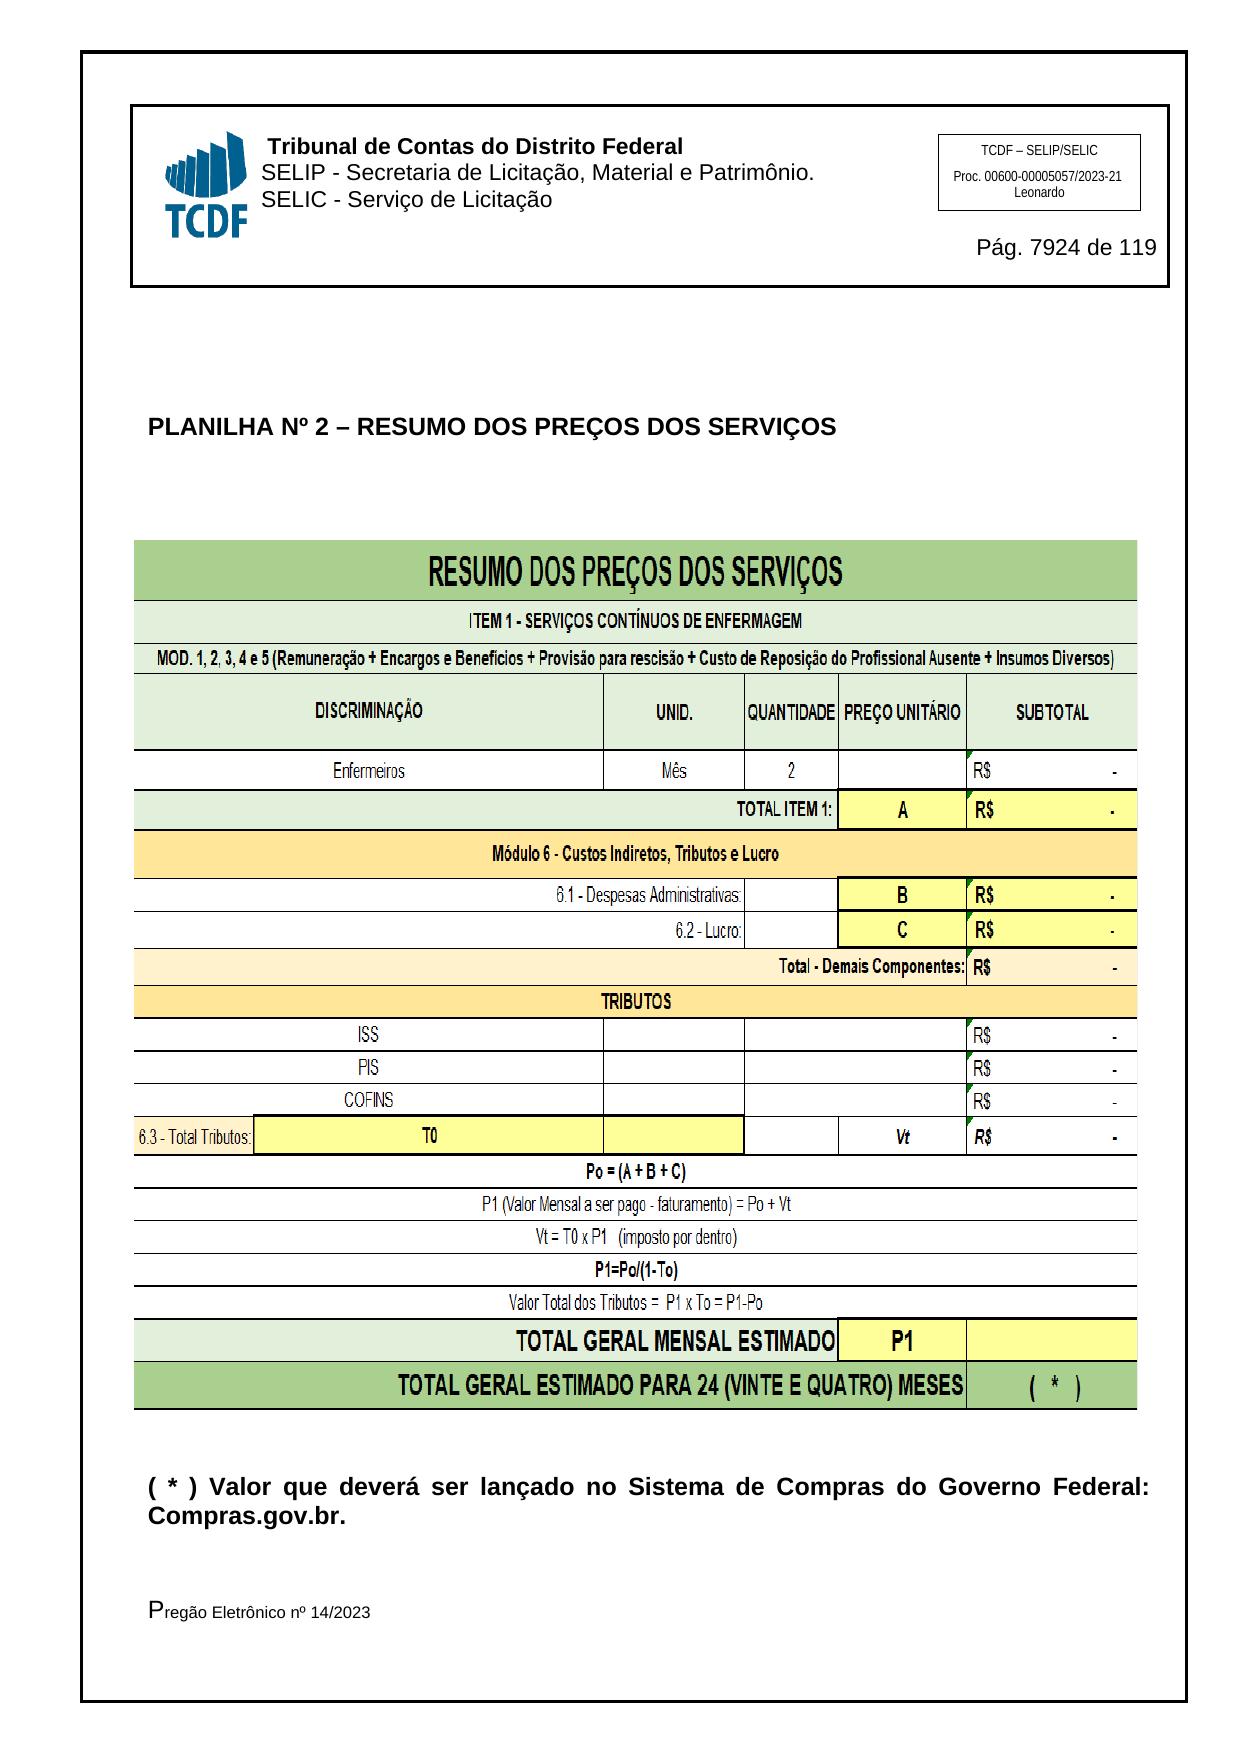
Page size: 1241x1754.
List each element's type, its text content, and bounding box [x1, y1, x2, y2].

text Planilha nº 2 – RESUMO DOS PREÇOS DOS SERViÇOS [148, 412, 1152, 441]
text ( * ) Valor que deverá ser lançado no Sistema de Compras do Governo Federal: Compras.gov.br. [148, 1472, 1152, 1530]
picture [150, 128, 262, 240]
picture [133, 539, 1138, 1410]
